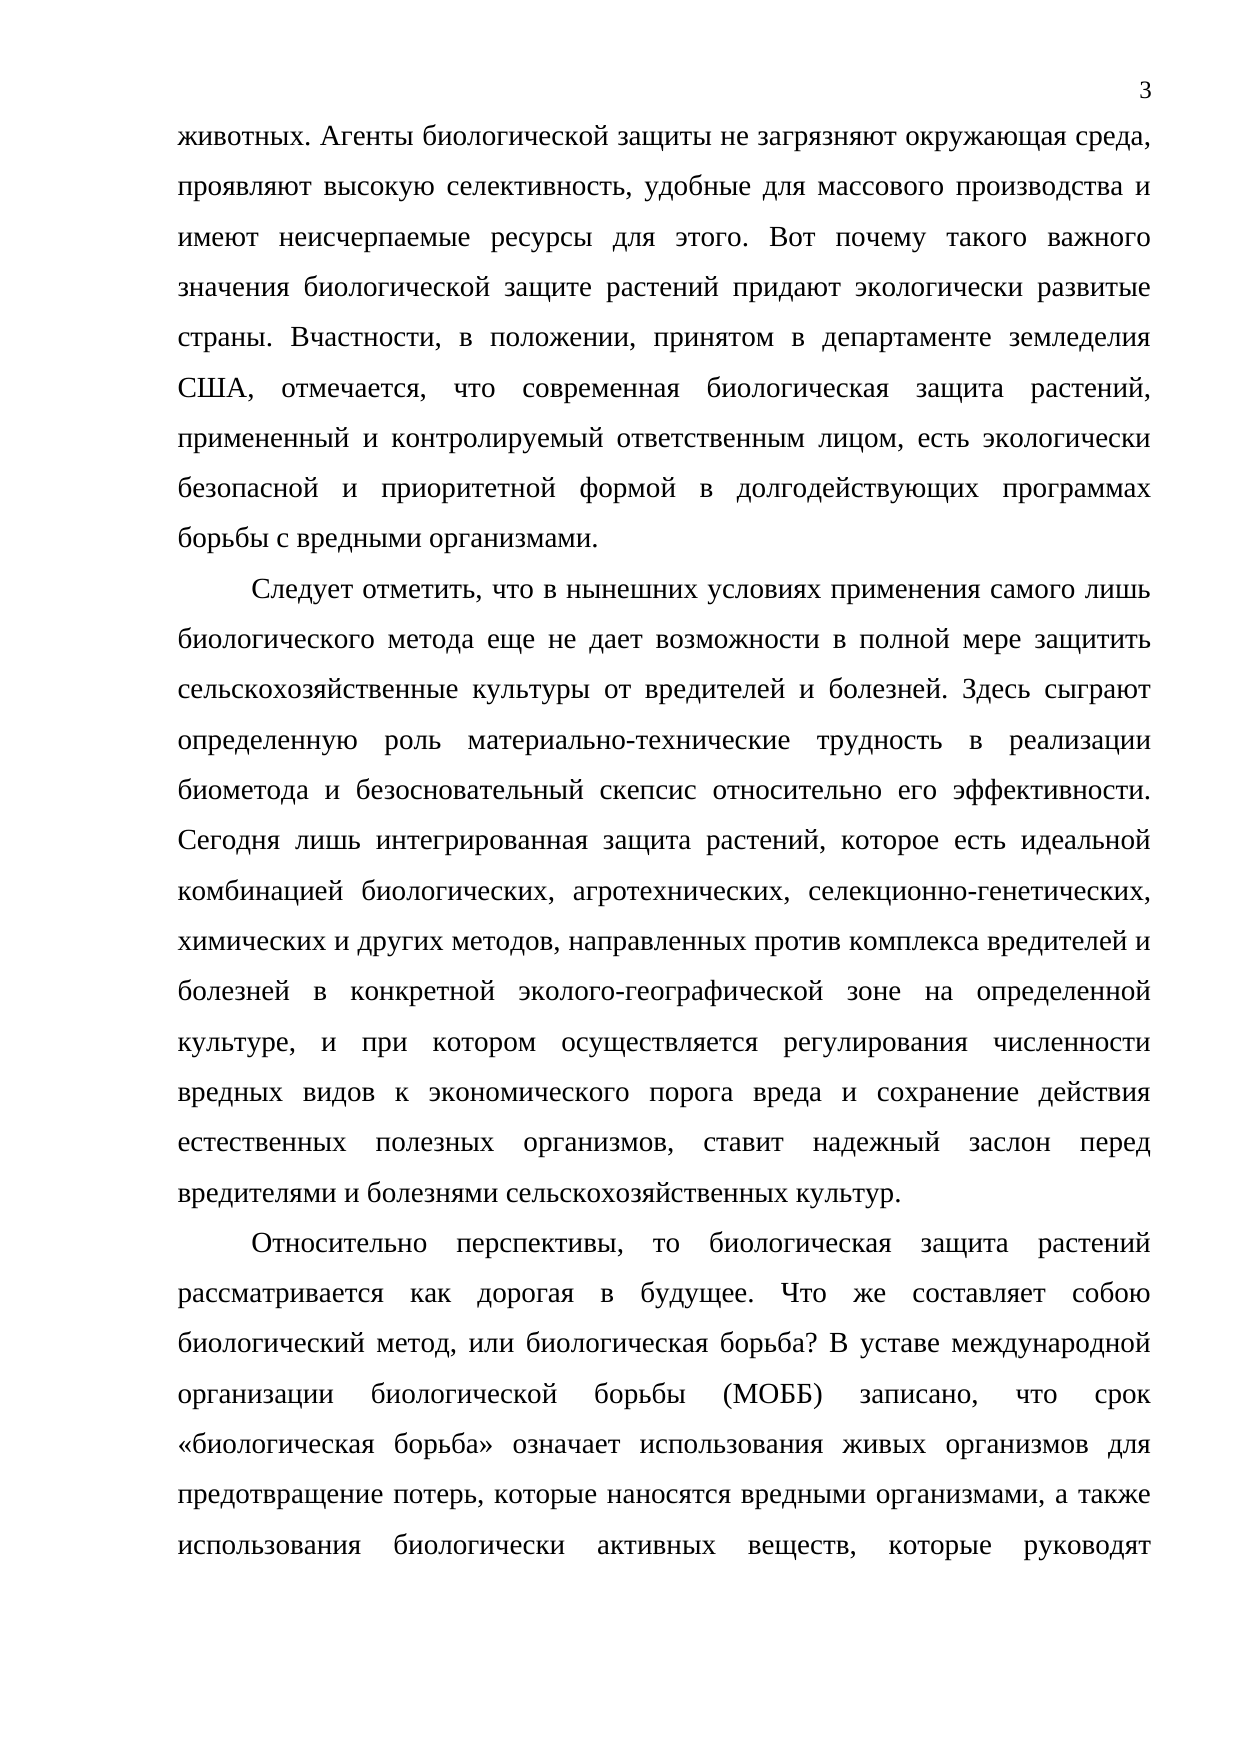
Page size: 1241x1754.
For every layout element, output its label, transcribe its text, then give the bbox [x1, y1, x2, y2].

text Следует отметить, что в нынешних условиях применения самого лишь биологического метода еще не дает возможности в полной мере защитить сельскохозяйственные культуры от вредителей и болезней. Здесь сыграют определенную роль материально-технические трудность в реализации биометода и безосновательный скепсис относительно его эффективности. Сегодня лишь интегрированная защита растений, которое есть идеальной комбинацией биологических, агротехнических, селекционно-генетических, химических и других методов, направленных против комплекса вредителей и болезней в конкретной эколого-географической зоне на определенной культуре, и при котором осуществляется регулирования численности вредных видов к экономического порога вреда и сохранение действия естественных полезных организмов, ставит надежный заслон перед вредителями и болезнями сельскохозяйственных культур. [177, 571, 1152, 1208]
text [177, 1225, 1152, 1560]
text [177, 118, 1152, 554]
